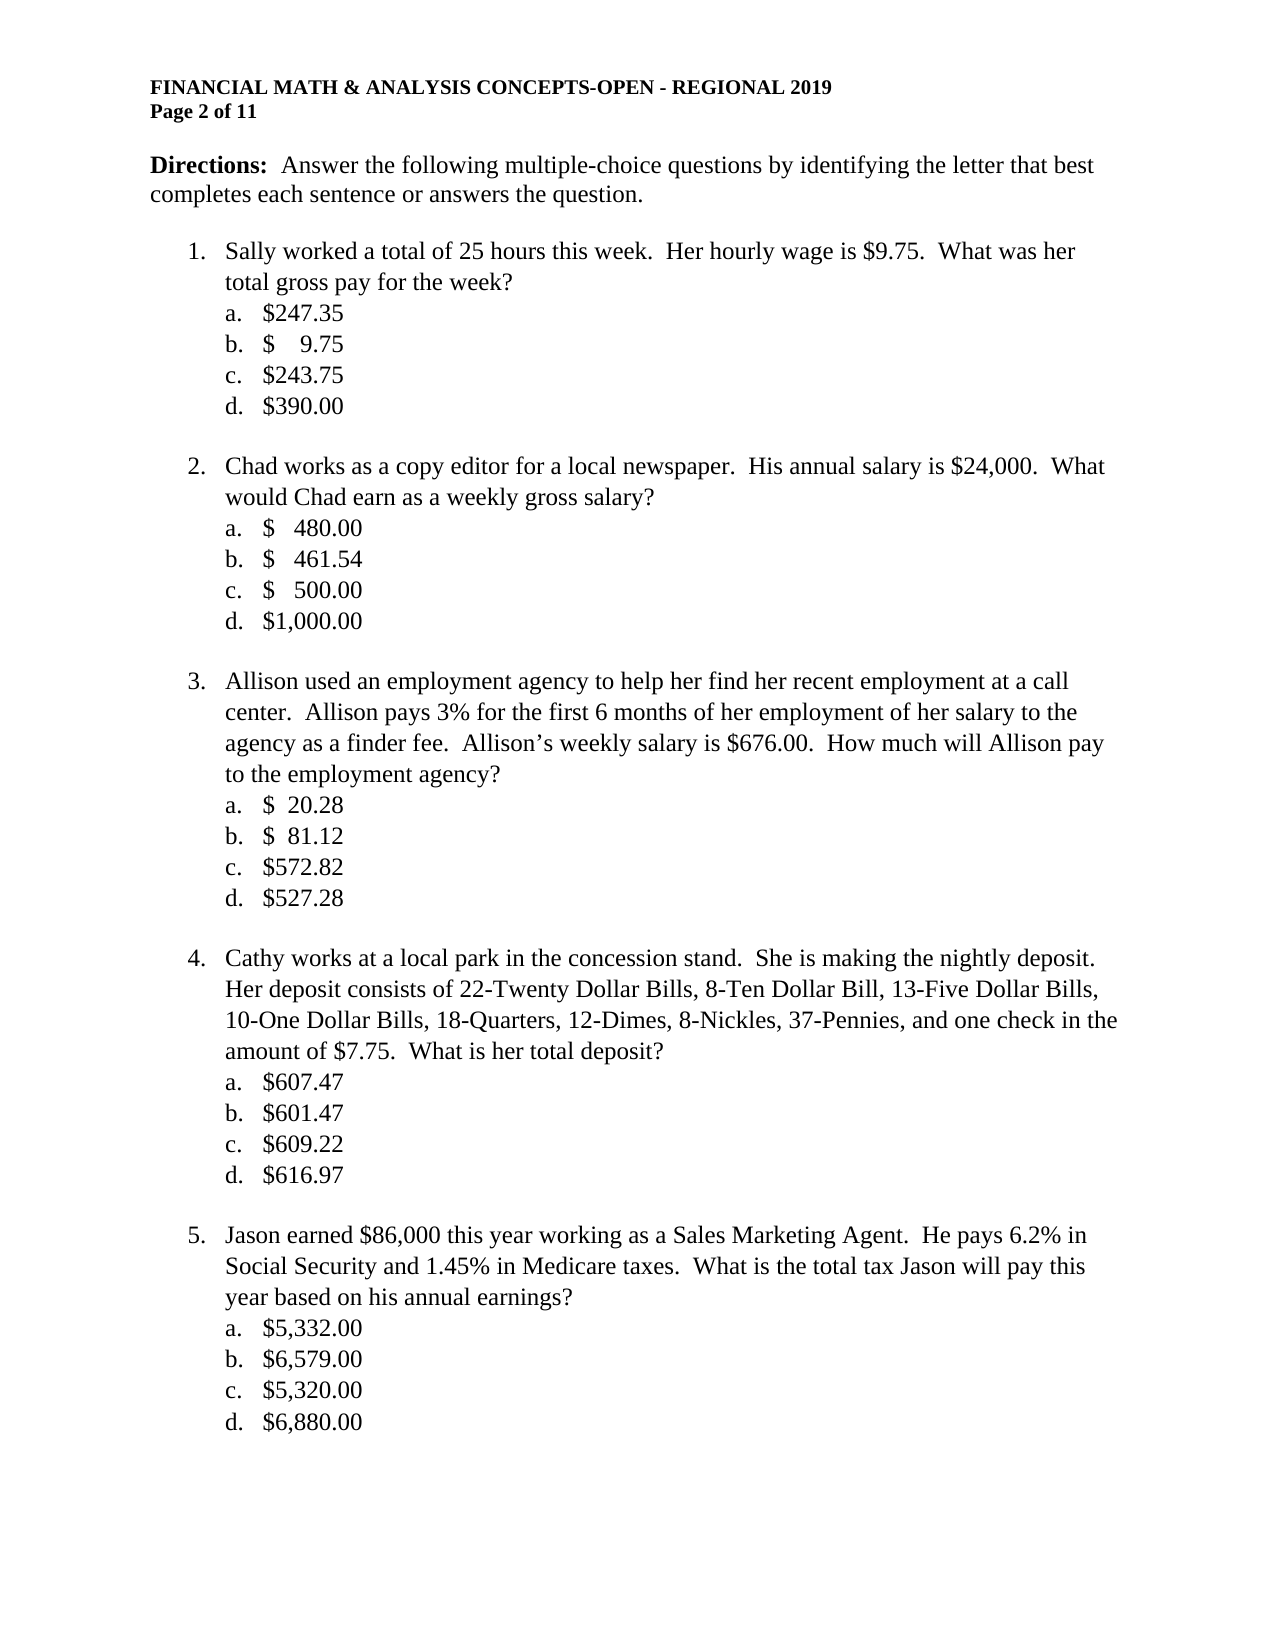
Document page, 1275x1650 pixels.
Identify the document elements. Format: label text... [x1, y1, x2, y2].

list $572.82 [225, 852, 1125, 881]
list Cathy works at a local park in the concession stand. She is making the nightly deposit. Her deposit consists of 22-Twenty Dollar Bills, 8-Ten Dollar Bill, 13-Five Dollar Bills, 10-One Dollar Bills, 18-Quarters, 12-Dimes, 8-Nickles, 37-Pennies, and one check in the amount of $7.75. What is her total deposit? [187, 943, 1125, 1065]
list $ 461.54 [225, 544, 1125, 573]
text Directions: Answer the following multiple-choice questions by identifying the letter that best completes each sentence or answers the question. [150, 150, 1125, 207]
list Chad works as a copy editor for a local newspaper. His annual salary is $24,000. What would Chad earn as a weekly gross salary? [187, 451, 1125, 511]
list Jason earned $86,000 this year working as a Sales Marketing Agent. He pays 6.2% in Social Security and 1.45% in Medicare taxes. What is the total tax Jason will pay this year based on his annual earnings? [187, 1220, 1125, 1311]
list $243.75 [225, 360, 1125, 389]
list $6,880.00 [225, 1407, 1125, 1435]
list $5,332.00 [225, 1313, 1125, 1342]
list $607.47 [225, 1067, 1125, 1096]
list Allison used an employment agency to help her find her recent employment at a call center. Allison pays 3% for the first 6 months of her employment of her salary to the agency as a finder fee. Allison’s weekly salary is $676.00. How much will Allison pay to the employment agency? [187, 666, 1125, 788]
list $609.22 [225, 1129, 1125, 1158]
list $5,320.00 [225, 1376, 1125, 1404]
list $6,579.00 [225, 1344, 1125, 1373]
list $601.47 [225, 1098, 1125, 1127]
list $1,000.00 [225, 606, 1125, 635]
list $ 500.00 [225, 575, 1125, 604]
list $ 20.28 [225, 790, 1125, 819]
list $ 81.12 [225, 821, 1125, 850]
list $ 480.00 [225, 513, 1125, 542]
list $616.97 [225, 1161, 1125, 1189]
list $390.00 [225, 391, 1125, 420]
list $247.35 [225, 298, 1125, 327]
list $527.28 [225, 883, 1125, 912]
list Sally worked a total of 25 hours this week. Her hourly wage is $9.75. What was her total gross pay for the week? [187, 236, 1125, 296]
list $ 9.75 [225, 329, 1125, 358]
